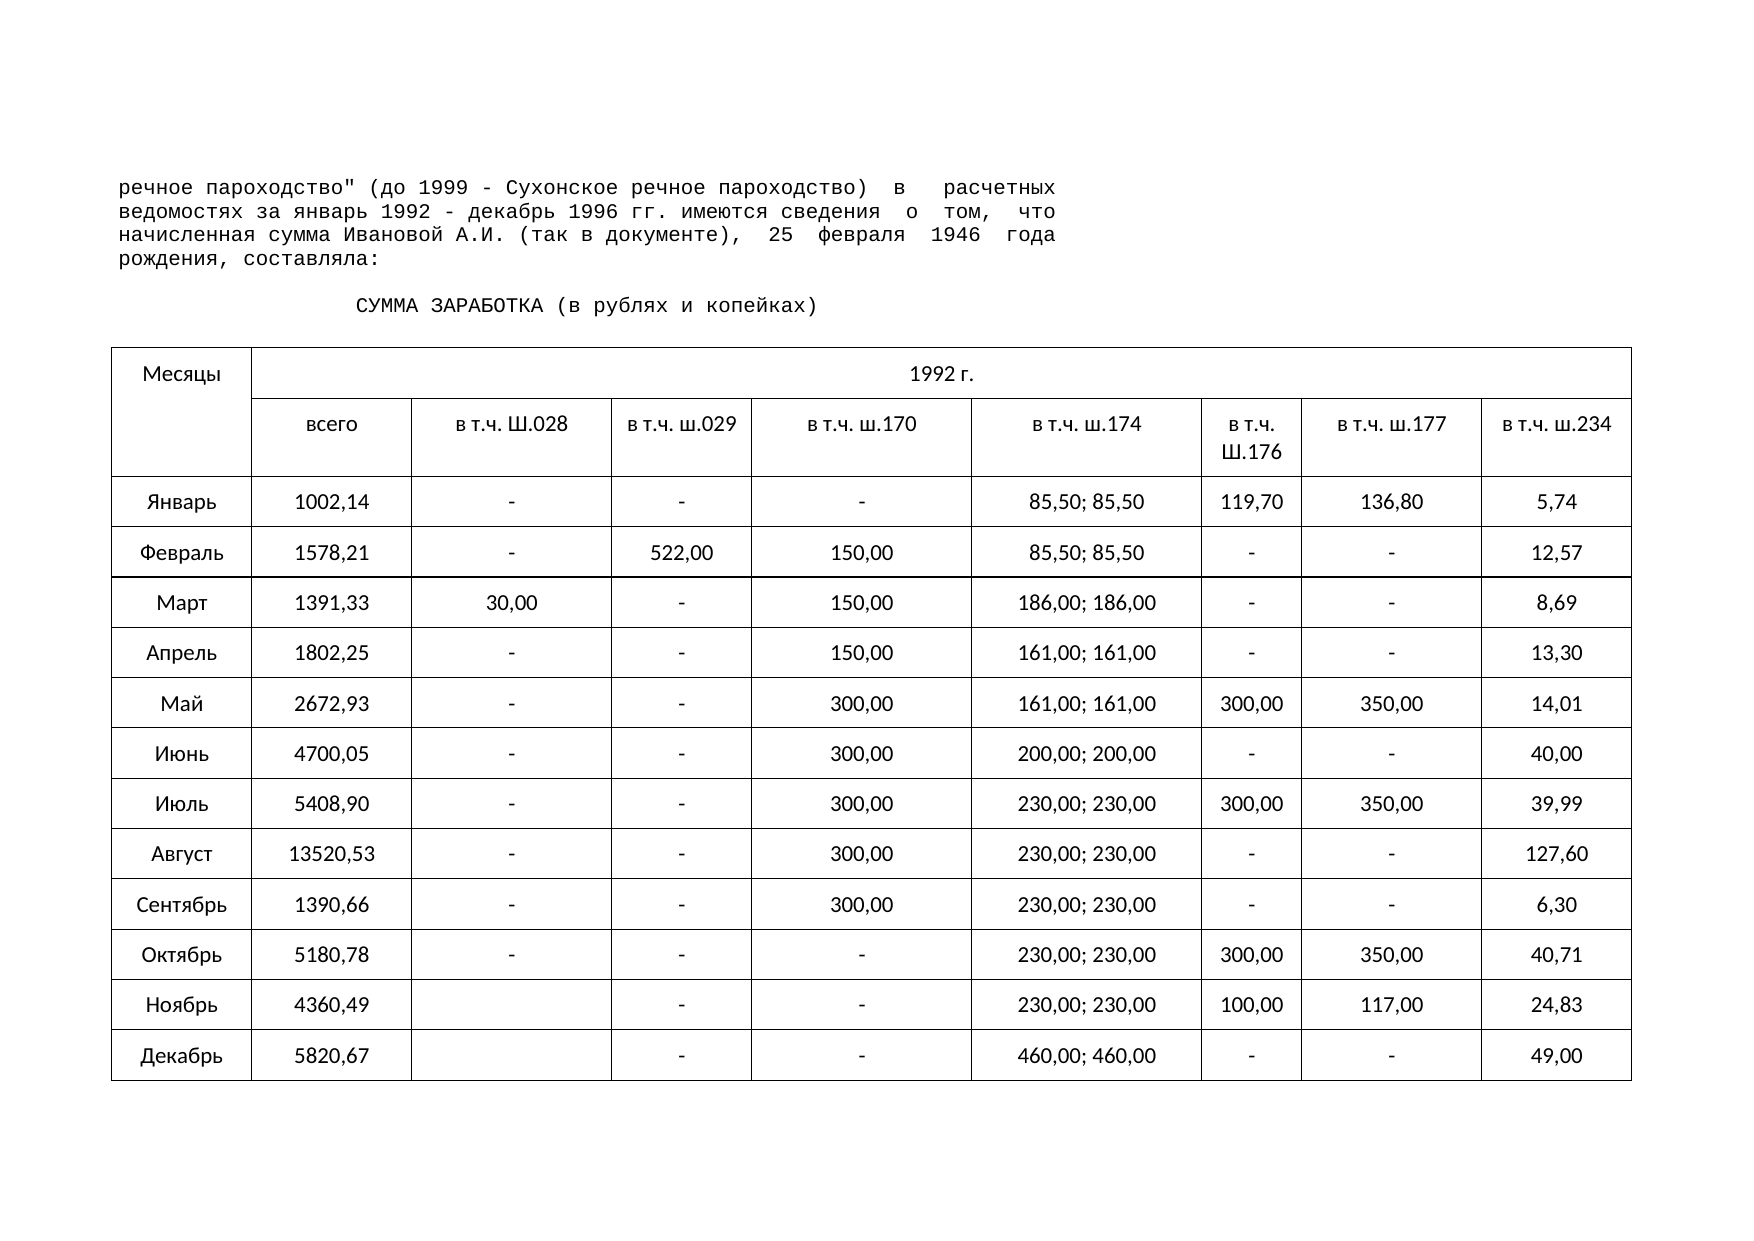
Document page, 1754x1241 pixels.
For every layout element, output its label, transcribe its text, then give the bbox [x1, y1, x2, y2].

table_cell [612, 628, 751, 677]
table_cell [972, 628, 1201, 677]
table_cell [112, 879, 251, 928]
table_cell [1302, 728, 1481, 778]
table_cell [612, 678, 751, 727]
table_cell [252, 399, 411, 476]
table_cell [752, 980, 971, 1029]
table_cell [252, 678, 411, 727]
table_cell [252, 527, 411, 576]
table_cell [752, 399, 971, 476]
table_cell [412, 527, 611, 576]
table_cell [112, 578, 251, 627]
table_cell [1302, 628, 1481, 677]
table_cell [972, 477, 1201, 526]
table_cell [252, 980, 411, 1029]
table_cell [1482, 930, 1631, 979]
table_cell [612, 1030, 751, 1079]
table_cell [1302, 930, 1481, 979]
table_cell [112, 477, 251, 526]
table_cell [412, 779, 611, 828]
text рождения, составляла: [118, 248, 1636, 272]
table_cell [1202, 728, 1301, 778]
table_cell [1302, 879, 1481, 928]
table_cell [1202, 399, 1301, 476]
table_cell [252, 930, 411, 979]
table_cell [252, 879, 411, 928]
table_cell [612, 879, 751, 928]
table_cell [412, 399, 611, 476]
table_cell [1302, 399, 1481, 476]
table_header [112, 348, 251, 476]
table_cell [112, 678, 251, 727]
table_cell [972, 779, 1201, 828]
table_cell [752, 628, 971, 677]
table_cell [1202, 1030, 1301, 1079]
text речное пароходство" (до 1999 - Сухонское речное пароходство) в расчетных [118, 177, 1636, 201]
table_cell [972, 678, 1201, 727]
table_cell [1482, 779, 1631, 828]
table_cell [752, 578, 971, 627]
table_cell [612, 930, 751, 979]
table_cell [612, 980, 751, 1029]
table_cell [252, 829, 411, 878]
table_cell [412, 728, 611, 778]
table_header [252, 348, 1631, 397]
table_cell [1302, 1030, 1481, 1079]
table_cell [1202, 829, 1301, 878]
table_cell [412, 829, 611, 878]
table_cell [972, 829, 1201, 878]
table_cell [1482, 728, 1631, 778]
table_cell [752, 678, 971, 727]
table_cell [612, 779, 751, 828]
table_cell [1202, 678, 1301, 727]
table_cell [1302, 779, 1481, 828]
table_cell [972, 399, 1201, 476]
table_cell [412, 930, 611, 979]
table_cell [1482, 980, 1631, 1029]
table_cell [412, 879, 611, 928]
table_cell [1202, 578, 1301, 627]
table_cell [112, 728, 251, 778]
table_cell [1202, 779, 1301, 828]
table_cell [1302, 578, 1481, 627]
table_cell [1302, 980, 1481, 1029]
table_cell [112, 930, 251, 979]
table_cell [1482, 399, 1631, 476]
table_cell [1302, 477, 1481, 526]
text ведомостях за январь 1992 - декабрь 1996 гг. имеются сведения о том, что [118, 201, 1636, 224]
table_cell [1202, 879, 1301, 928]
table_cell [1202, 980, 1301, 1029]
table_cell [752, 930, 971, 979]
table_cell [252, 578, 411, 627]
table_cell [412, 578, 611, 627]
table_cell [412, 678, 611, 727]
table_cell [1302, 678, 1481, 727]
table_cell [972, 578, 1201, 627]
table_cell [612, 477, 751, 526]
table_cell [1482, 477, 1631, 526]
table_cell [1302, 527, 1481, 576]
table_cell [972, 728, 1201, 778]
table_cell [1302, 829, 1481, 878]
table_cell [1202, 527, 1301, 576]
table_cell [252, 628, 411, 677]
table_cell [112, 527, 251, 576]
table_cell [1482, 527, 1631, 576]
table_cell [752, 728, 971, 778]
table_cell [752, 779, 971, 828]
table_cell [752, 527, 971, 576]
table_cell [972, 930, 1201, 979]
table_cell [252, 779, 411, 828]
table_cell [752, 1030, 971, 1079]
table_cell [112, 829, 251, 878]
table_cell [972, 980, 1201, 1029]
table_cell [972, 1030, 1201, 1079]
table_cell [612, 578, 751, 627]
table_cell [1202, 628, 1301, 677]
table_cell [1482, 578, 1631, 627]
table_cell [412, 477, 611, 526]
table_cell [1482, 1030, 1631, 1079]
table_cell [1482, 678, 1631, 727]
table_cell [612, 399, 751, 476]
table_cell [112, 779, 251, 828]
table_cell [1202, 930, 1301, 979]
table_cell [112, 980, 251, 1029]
text СУММА ЗАРАБОТКА (в рублях и копейках) [118, 295, 1636, 319]
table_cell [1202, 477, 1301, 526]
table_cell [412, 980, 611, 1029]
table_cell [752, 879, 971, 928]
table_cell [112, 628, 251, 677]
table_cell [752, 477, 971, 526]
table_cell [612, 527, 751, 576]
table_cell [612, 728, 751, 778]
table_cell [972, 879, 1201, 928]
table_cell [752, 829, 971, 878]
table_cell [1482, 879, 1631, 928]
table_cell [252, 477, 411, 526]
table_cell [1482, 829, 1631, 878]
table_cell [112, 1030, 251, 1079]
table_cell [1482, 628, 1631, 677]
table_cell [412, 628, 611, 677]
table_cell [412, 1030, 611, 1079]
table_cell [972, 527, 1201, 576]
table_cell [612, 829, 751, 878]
text начисленная сумма Ивановой А.И. (так в документе), 25 февраля 1946 года [118, 224, 1636, 248]
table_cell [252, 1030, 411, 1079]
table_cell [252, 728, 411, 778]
